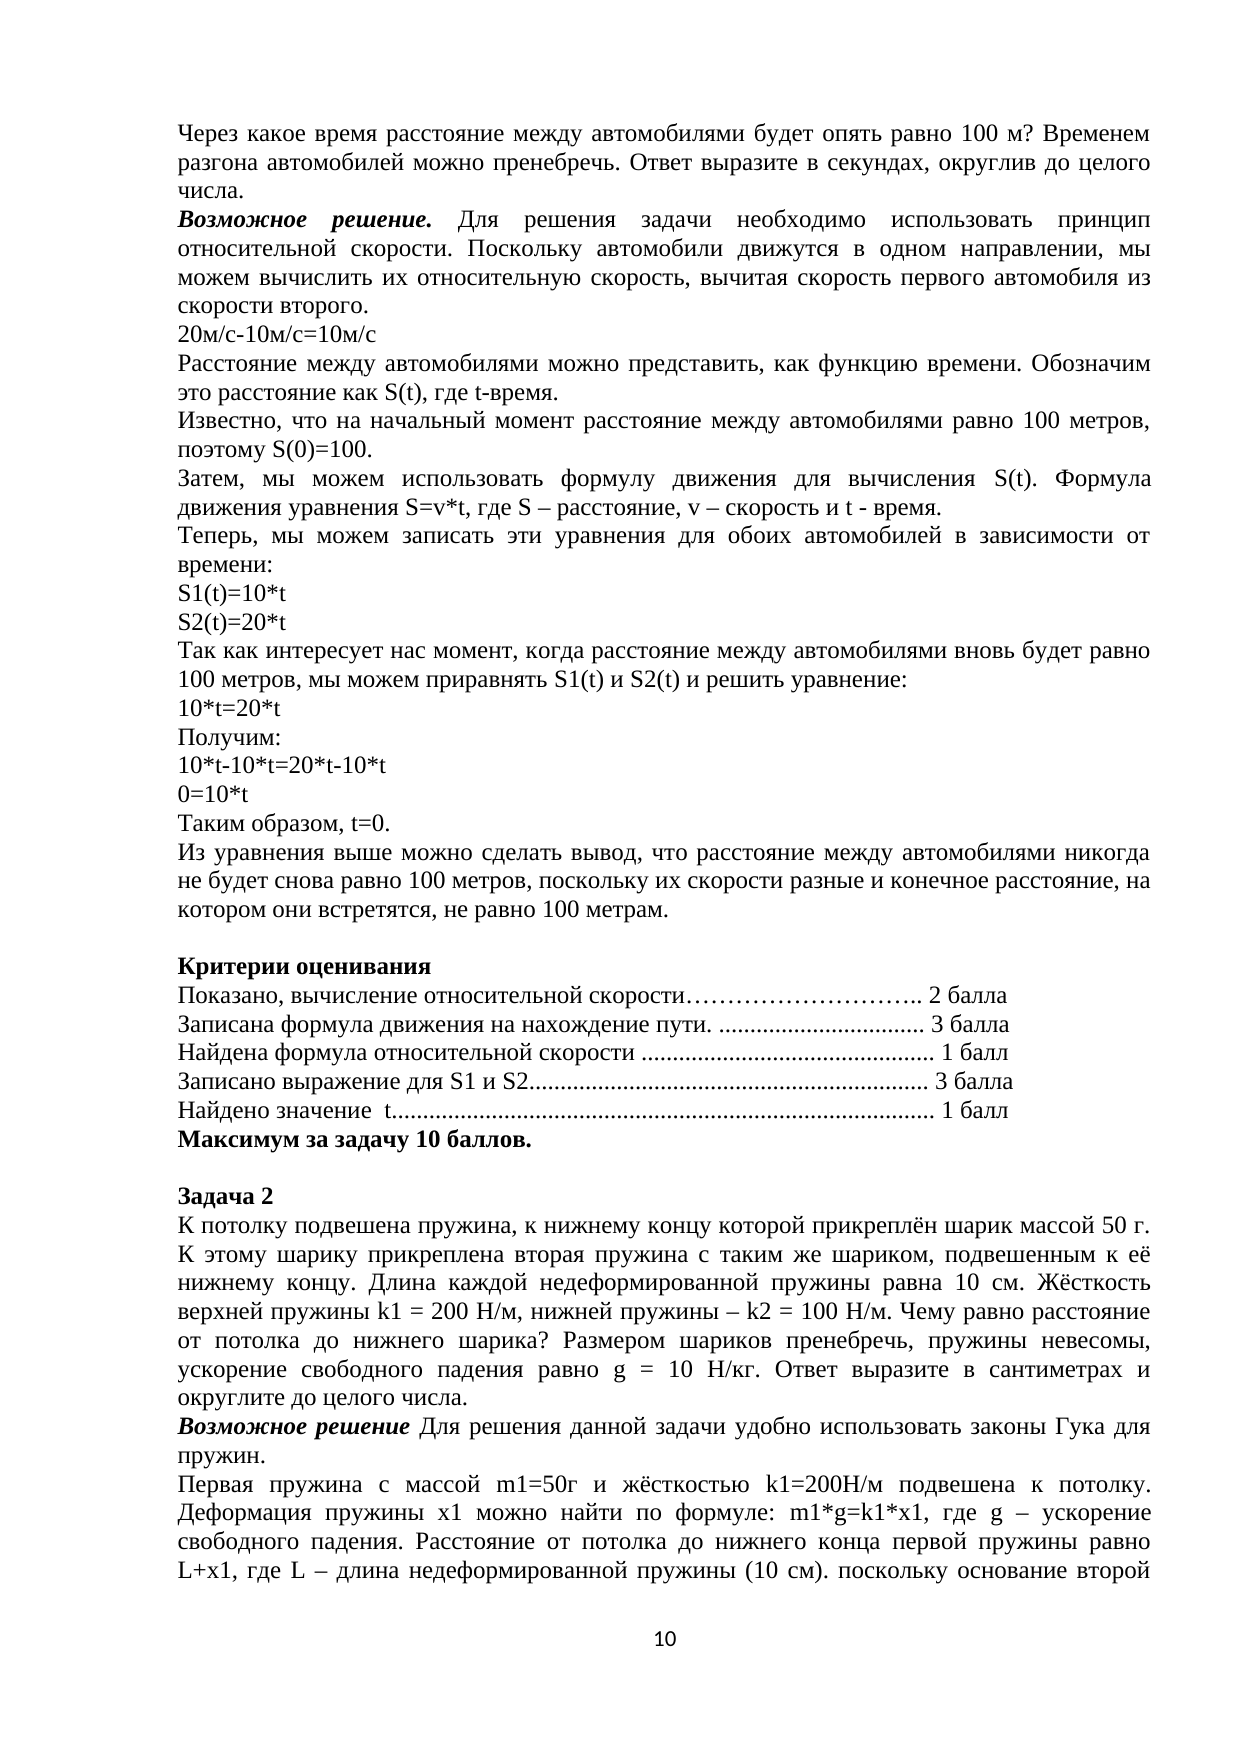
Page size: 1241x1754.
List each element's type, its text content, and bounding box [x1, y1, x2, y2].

text S1(t)=10*t [177, 578, 1152, 607]
text 20м/с-10м/с=10м/с [177, 319, 1152, 348]
text Получим: [177, 722, 1152, 751]
text Возможное решение. Для решения задачи необходимо использовать принцип относительной скорости. Поскольку автомобили движутся в одном направлении, мы можем вычислить их относительную скорость, вычитая скорость первого автомобиля из скорости второго. [177, 204, 1152, 319]
text Известно, что на начальный момент расстояние между автомобилями равно 100 метров, поэтому S(0)=100. [177, 406, 1152, 463]
text К потолку подвешена пружина, к нижнему концу которой прикреплён шарик массой 50 г. К этому шарику прикреплена вторая пружина с таким же шариком, подвешенным к её нижнему концу. Длина каждой недеформированной пружины равна 10 см. Жёсткость верхней пружины k1 = 200 Н/м, нижней пружины – k2 = 100 Н/м. Чему равно расстояние от потолка до нижнего шарика? Размером шариков пренебречь, пружины невесомы, ускорение свободного падения равно g = 10 Н/кг. Ответ выразите в сантиметрах и округлите до целого числа. [177, 1210, 1152, 1411]
text 0=10*t [177, 779, 1152, 808]
text Расстояние между автомобилями можно представить, как функцию времени. Обозначим это расстояние как S(t), где t-время. [177, 348, 1152, 406]
text Критерии оценивания [177, 951, 1152, 980]
text Найдено значение t....................................................................................... 1 балл [177, 1095, 1152, 1124]
text Таким образом, t=0. [177, 808, 1152, 837]
text 10*t-10*t=20*t-10*t [177, 751, 1152, 779]
text Затем, мы можем использовать формулу движения для вычисления S(t). Формула движения уравнения S=v*t, где S – расстояние, v – скорость и t - время. [177, 463, 1152, 521]
text Через какое время расстояние между автомобилями будет опять равно 100 м? Временем разгона автомобилей можно пренебречь. Ответ выразите в секундах, округлив до целого числа. [177, 118, 1152, 204]
text Записано выражение для S1 и S2................................................................ 3 балла [177, 1066, 1152, 1095]
text Найдена формула относительной скорости ............................................... 1 балл [177, 1037, 1152, 1066]
text Максимум за задачу 10 баллов. [177, 1124, 1152, 1152]
text Из уравнения выше можно сделать вывод, что расстояние между автомобилями никогда не будет снова равно 100 метров, поскольку их скорости разные и конечное расстояние, на котором они встретятся, не равно 100 метрам. [177, 837, 1152, 923]
text Теперь, мы можем записать эти уравнения для обоих автомобилей в зависимости от времени: [177, 521, 1152, 578]
text Возможное решение Для решения данной задачи удобно использовать законы Гука для пружин. [177, 1411, 1152, 1469]
text S2(t)=20*t [177, 607, 1152, 636]
text Показано, вычисление относительной скорости……………………….. 2 балла [177, 980, 1152, 1009]
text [177, 1469, 1152, 1584]
text 10*t=20*t [177, 693, 1152, 722]
text Так как интересует нас момент, когда расстояние между автомобилями вновь будет равно 100 метров, мы можем приравнять S1(t) и S2(t) и решить уравнение: [177, 636, 1152, 693]
text Задача 2 [177, 1181, 1152, 1210]
text Записана формула движения на нахождение пути. ................................. 3 балла [177, 1009, 1152, 1037]
